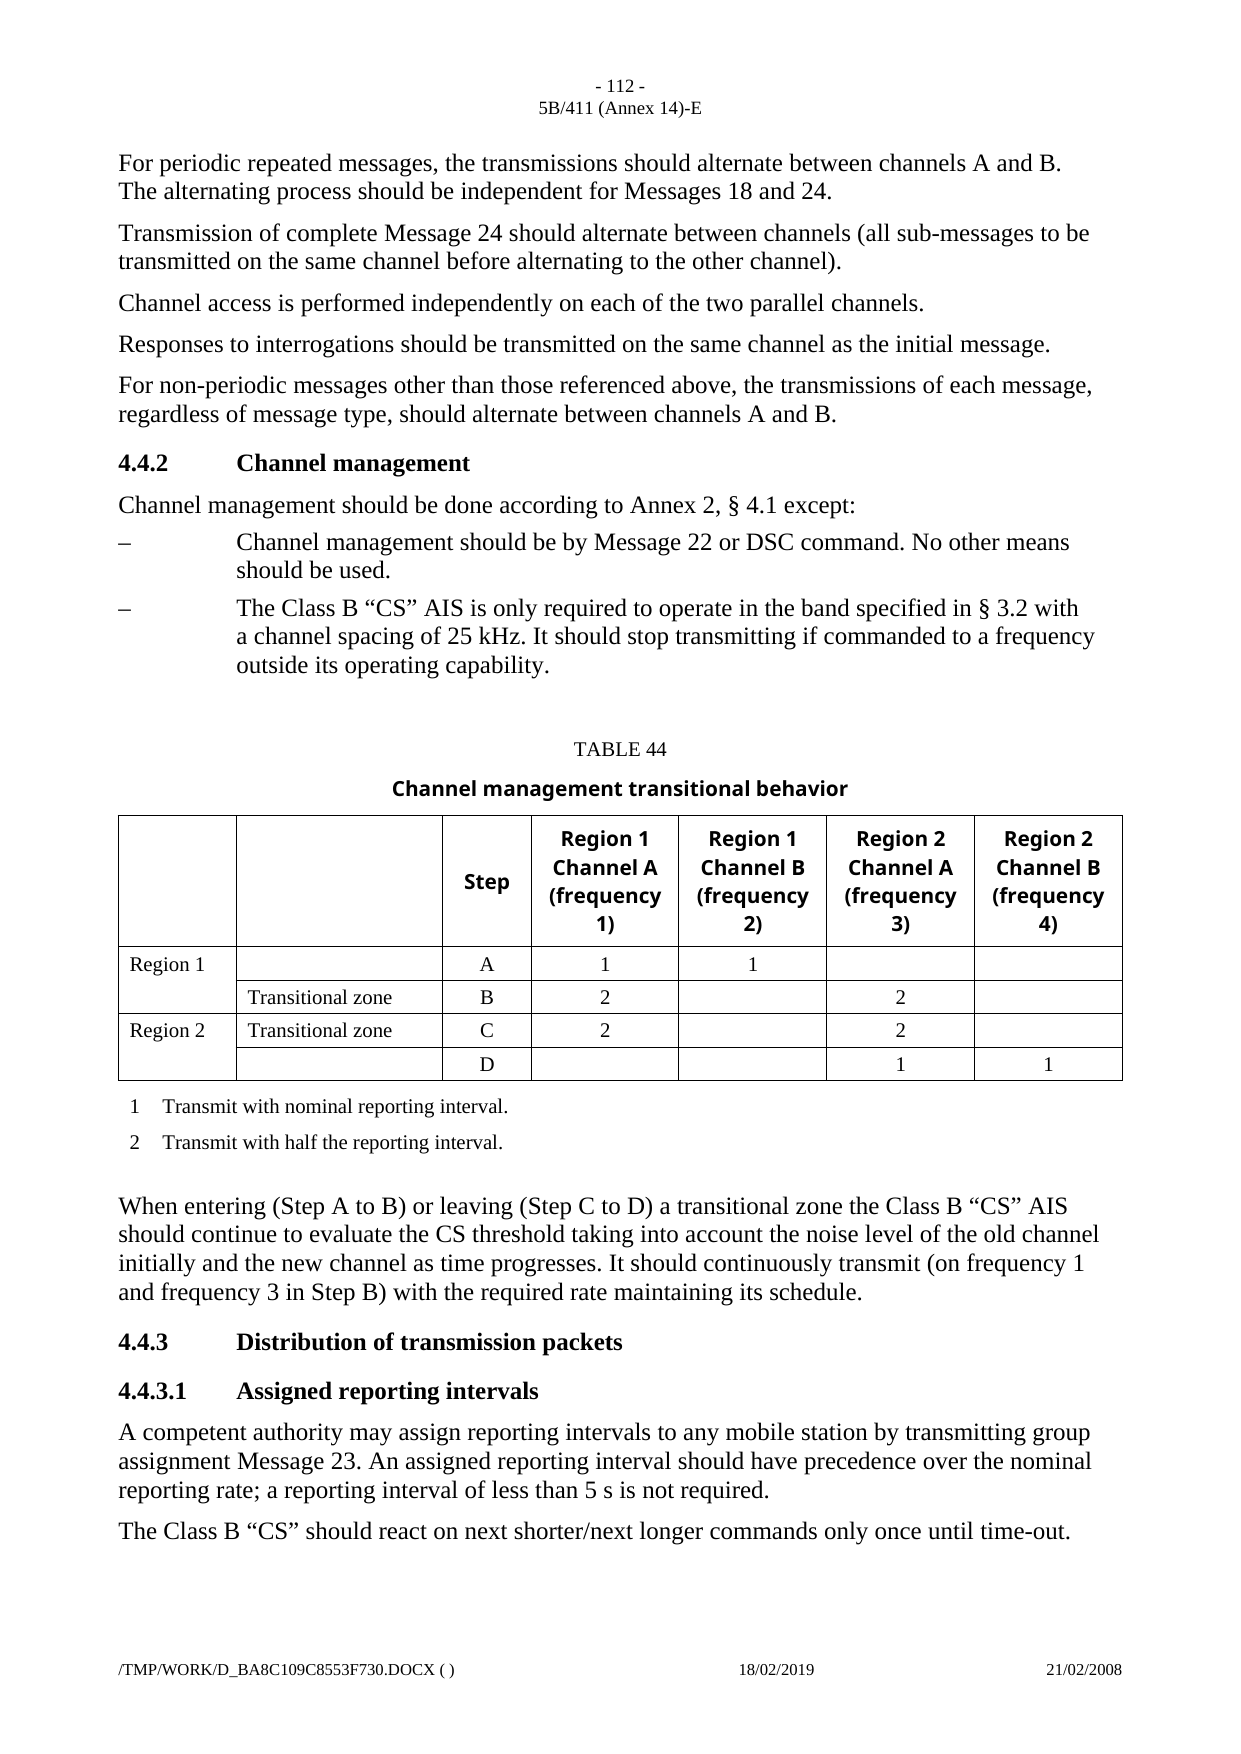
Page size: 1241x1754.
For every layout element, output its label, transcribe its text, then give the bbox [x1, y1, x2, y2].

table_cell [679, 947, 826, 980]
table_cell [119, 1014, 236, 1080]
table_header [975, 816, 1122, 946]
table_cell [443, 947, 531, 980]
text TABLE 44 [118, 737, 1122, 761]
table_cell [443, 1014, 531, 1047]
text Responses to interrogations should be transmitted on the same channel as the initial message. [118, 329, 1122, 358]
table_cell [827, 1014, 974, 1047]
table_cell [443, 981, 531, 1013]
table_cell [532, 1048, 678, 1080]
text When entering (Step A to B) or leaving (Step C to D) a transitional zone the Class B “CS” AIS should continue to evaluate the CS threshold taking into account the noise level of the old channel initially and the new channel as time progresses. It should continuously transmit (on frequency 1 and frequency 3 in Step B) with the required rate maintaining its schedule. [118, 1191, 1122, 1306]
text – Channel management should be by Message 22 or DSC command. No other means should be used. [118, 527, 1122, 584]
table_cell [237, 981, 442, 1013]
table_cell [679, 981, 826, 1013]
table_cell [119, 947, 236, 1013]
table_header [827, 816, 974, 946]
text Channel access is performed independently on each of the two parallel channels. [118, 288, 1122, 316]
subtitle 4.4.3.1 Assigned reporting intervals [118, 1376, 1122, 1405]
text For periodic repeated messages, the transmissions should alternate between channels A and B. The alternating process should be independent for Messages 18 and 24. [118, 148, 1122, 205]
text Transmission of complete Message 24 should alternate between channels (all sub-messages to be transmitted on the same channel before alternating to the other channel). [118, 218, 1122, 275]
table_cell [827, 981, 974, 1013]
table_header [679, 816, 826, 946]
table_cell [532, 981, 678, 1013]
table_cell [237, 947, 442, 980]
text For non-periodic messages other than those referenced above, the transmissions of each message, regardless of message type, should alternate between channels A and B. [118, 370, 1122, 428]
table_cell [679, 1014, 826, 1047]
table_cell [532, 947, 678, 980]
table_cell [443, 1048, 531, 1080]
subtitle 4.4.2 Channel management [118, 448, 1122, 477]
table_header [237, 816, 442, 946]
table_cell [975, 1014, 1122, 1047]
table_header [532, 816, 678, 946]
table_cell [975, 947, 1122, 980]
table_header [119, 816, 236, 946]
text A competent authority may assign reporting intervals to any mobile station by transmitting group assignment Message 23. An assigned reporting interval should have precedence over the nominal reporting rate; a reporting interval of less than 5 s is not required. [118, 1417, 1122, 1504]
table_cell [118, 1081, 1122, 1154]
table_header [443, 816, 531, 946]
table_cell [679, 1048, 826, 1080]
title Channel management transitional behavior [118, 774, 1122, 802]
text – The Class B “CS” AIS is only required to operate in the band specified in § 3.2 with a channel spacing of 25 kHz. It should stop transmitting if commanded to a frequency outside its operating capability. [118, 593, 1122, 679]
text Channel management should be done according to Annex 2, § 4.1 except: [118, 490, 1122, 518]
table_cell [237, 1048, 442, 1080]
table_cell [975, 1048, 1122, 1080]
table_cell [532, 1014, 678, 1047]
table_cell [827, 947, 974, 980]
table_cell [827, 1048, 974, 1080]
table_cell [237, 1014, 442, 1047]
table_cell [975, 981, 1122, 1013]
subtitle 4.4.3 Distribution of transmission packets [118, 1327, 1122, 1355]
text The Class B “CS” should react on next shorter/next longer commands only once until time-out. [118, 1516, 1122, 1545]
